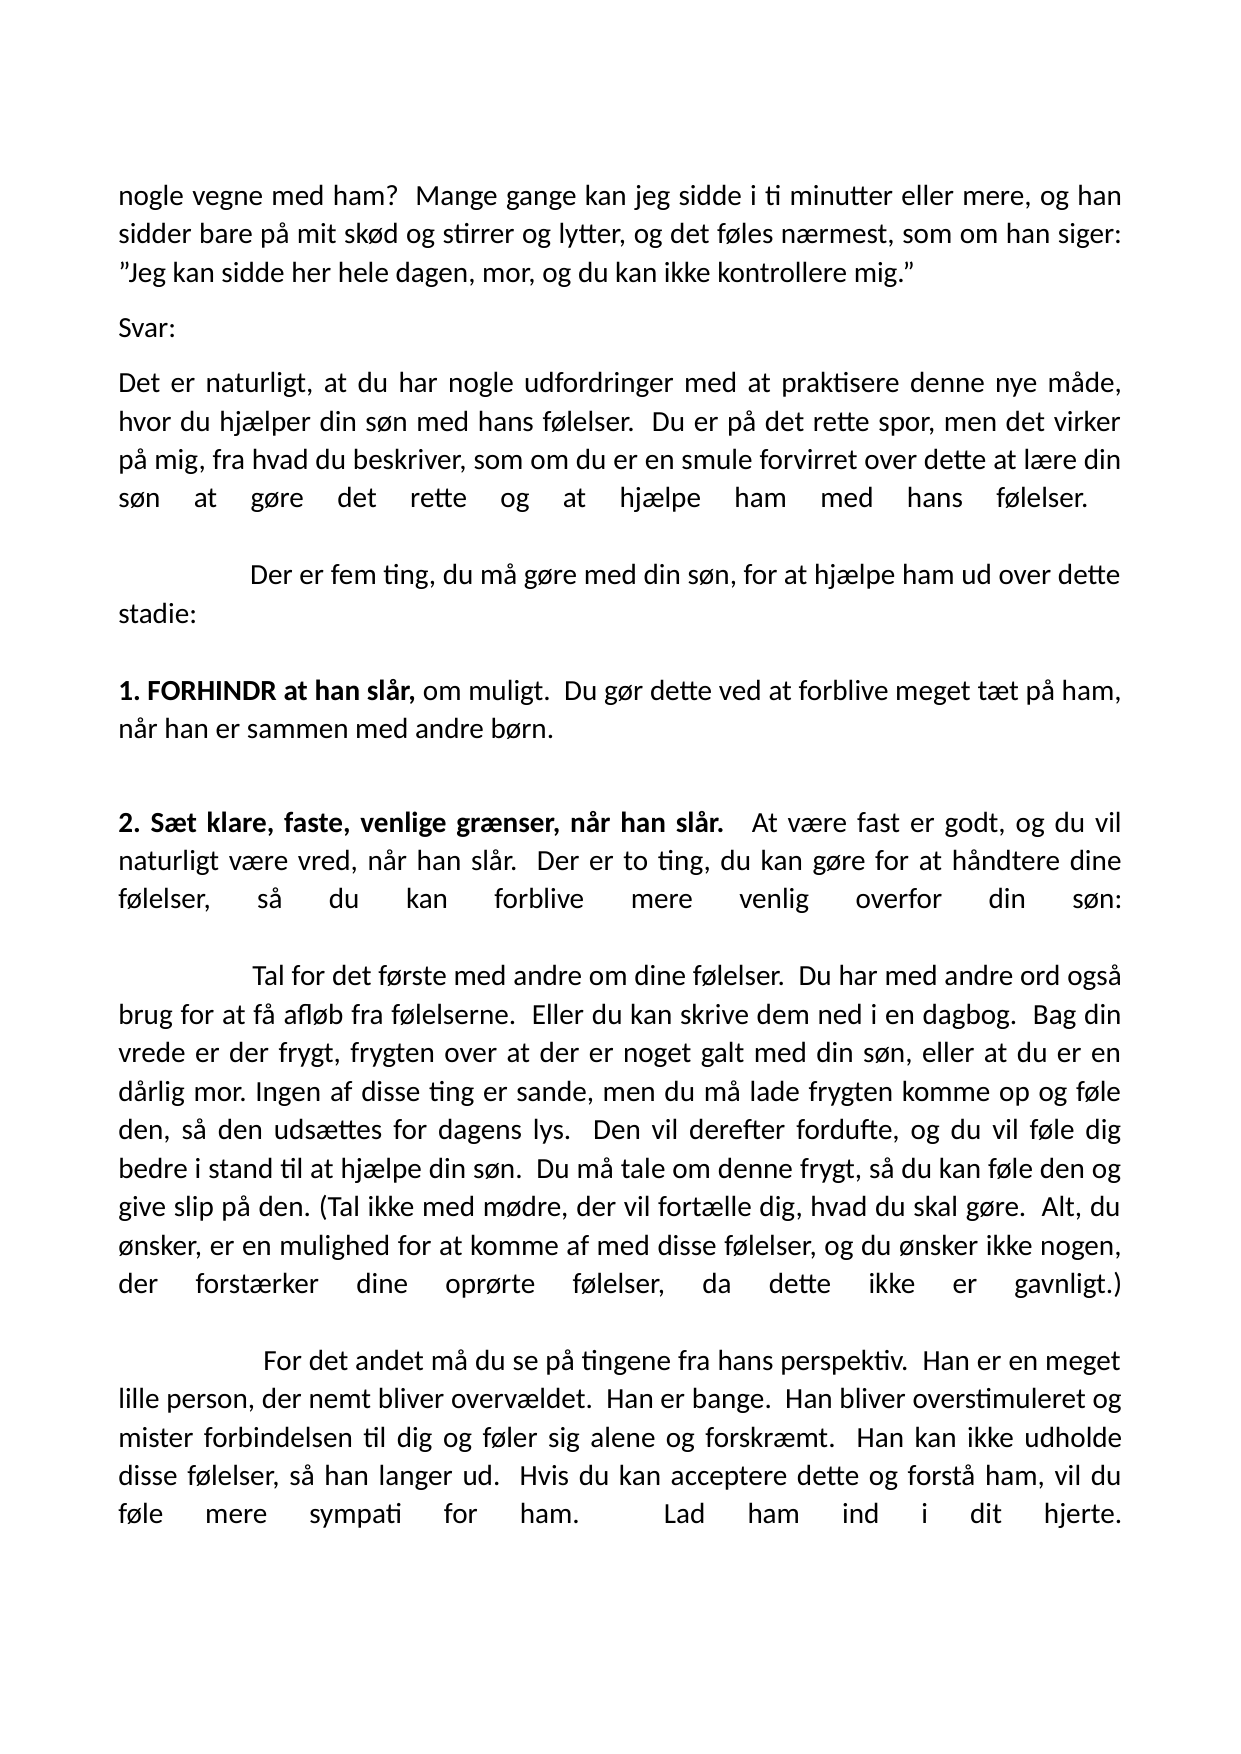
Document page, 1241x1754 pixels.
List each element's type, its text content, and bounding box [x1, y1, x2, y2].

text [118, 765, 1122, 1570]
text Det er naturligt, at du har nogle udfordringer med at praktisere denne nye måde, hvor du hjælper din søn med hans følelser. Du er på det rette spor, men det virker på mig, fra hvad du beskriver, som om du er en smule forvirret over dette at lære din søn at gøre det rette og at hjælpe ham med hans følelser. Der er fem ting, du må gøre med din søn, for at hjælpe ham ud over dette stadie: 1. FORHINDR at han slår, om muligt. Du gør dette ved at forblive meget tæt på ham, når han er sammen med andre børn. [118, 364, 1122, 746]
text Svar: [118, 309, 1122, 345]
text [118, 177, 1122, 290]
